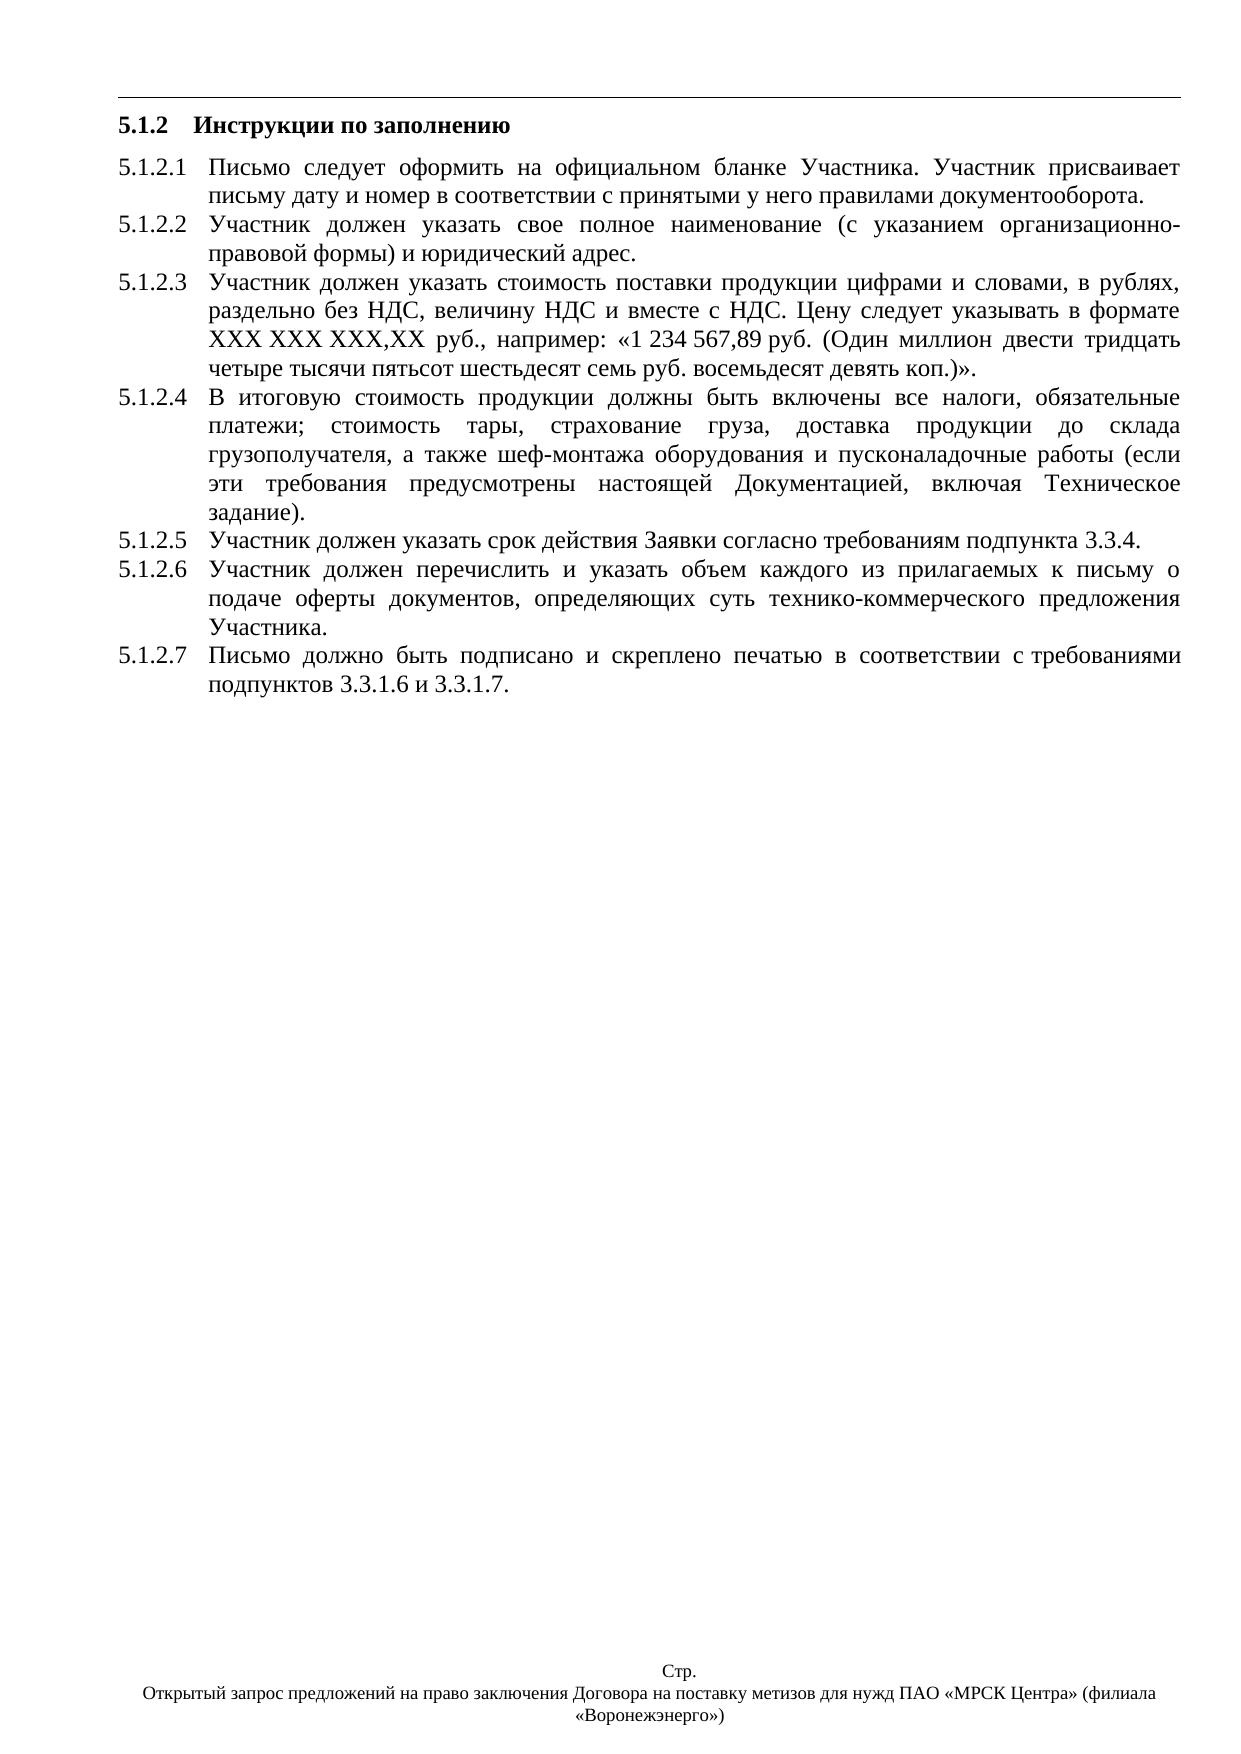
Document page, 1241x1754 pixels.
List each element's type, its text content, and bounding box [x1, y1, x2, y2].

list Участник должен указать срок действия Заявки согласно требованиям подпункта 3.3.4. [118, 526, 1181, 554]
list Участник должен указать свое полное наименование (с указанием организационно-правовой формы) и юридический адрес. [118, 209, 1181, 267]
list В итоговую стоимость продукции должны быть включены все налоги, обязательные платежи; стоимость тары, страхование груза, доставка продукции до склада грузополучателя, а также шеф-монтажа оборудования и пусконаладочные работы (если эти требования предусмотрены настоящей Документацией, включая Техническое задание). [118, 382, 1181, 526]
list Письмо должно быть подписано и скреплено печатью в соответствии с требованиями подпунктов 3.3.1.6 и 3.3.1.7. [118, 641, 1181, 698]
list Участник должен перечислить и указать объем каждого из прилагаемых к письму о подаче оферты документов, определяющих суть технико-коммерческого предложения Участника. [118, 554, 1181, 641]
list Письмо следует оформить на официальном бланке Участника. Участник присваивает письму дату и номер в соответствии с принятыми у него правилами документооборота. [118, 152, 1181, 209]
list Участник должен указать стоимость поставки продукции цифрами и словами, в рублях, раздельно без НДС, величину НДС и вместе с НДС. Цену следует указывать в формате ХХХ ХХХ ХХХ,ХХ руб., например: «1 234 567,89 руб. (Один миллион двести тридцать четыре тысячи пятьсот шестьдесят семь руб. восемьдесят девять коп.)». [118, 267, 1181, 382]
subtitle Инструкции по заполнению [118, 111, 1181, 139]
